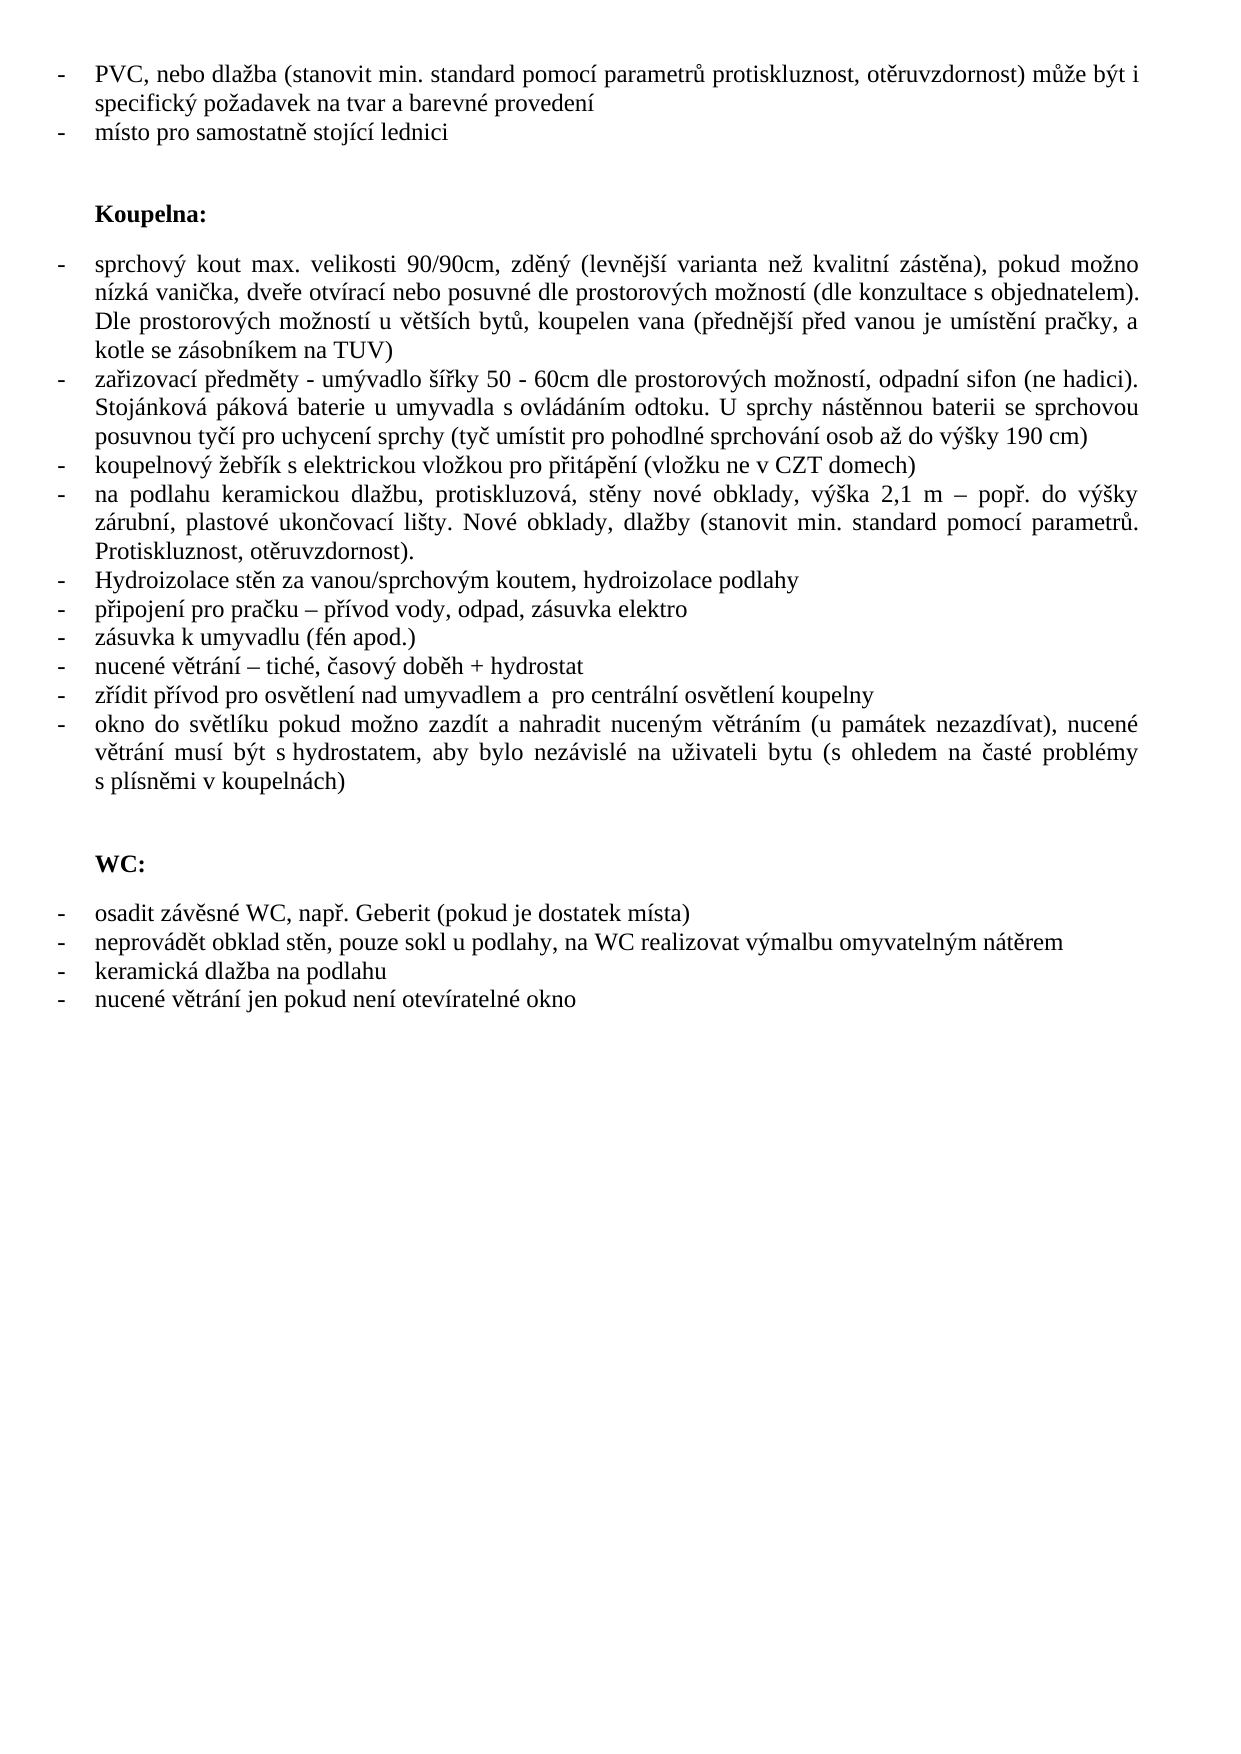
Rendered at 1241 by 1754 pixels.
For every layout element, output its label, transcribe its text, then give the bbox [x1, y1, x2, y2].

list PVC, nebo dlažba (stanovit min. standard pomocí parametrů protiskluznost, otěruvzdornost) může být i specifický požadavek na tvar a barevné provedení [57, 59, 1140, 117]
list okno do světlíku pokud možno zazdít a nahradit nuceným větráním (u památek nezazdívat), nucené větrání musí být s hydrostatem, aby bylo nezávislé na uživateli bytu (s ohledem na časté problémy s plísněmi v koupelnách) [57, 709, 1140, 795]
text WC: [94, 849, 1140, 877]
list neprovádět obklad stěn, pouze sokl u podlahy, na WC realizovat výmalbu omyvatelným nátěrem [57, 927, 1140, 956]
list připojení pro pračku – přívod vody, odpad, zásuvka elektro [57, 594, 1140, 622]
list nucené větrání – tiché, časový doběh + hydrostat [57, 651, 1140, 680]
list koupelnový žebřík s elektrickou vložkou pro přitápění (vložku ne v CZT domech) [57, 450, 1140, 479]
list sprchový kout max. velikosti 90/90cm, zděný (levnější varianta než kvalitní zástěna), pokud možno nízká vanička, dveře otvírací nebo posuvné dle prostorových možností (dle konzultace s objednatelem). Dle prostorových možností u větších bytů, koupelen vana (přednější před vanou je umístění pračky, a kotle se zásobníkem na TUV) [57, 249, 1140, 364]
list zásuvka k umyvadlu (fén apod.) [57, 622, 1140, 651]
list nucené větrání jen pokud není otevíratelné okno [57, 984, 1140, 1013]
list keramická dlažba na podlahu [57, 956, 1140, 984]
list osadit závěsné WC, např. Geberit (pokud je dostatek místa) [57, 898, 1140, 927]
list zařizovací předměty - umývadlo šířky 50 - 60cm dle prostorových možností, odpadní sifon (ne hadici). Stojánková páková baterie u umyvadla s ovládáním odtoku. U sprchy nástěnnou baterii se sprchovou posuvnou tyčí pro uchycení sprchy (tyč umístit pro pohodlné sprchování osob až do výšky 190 cm) [57, 364, 1140, 450]
list zřídit přívod pro osvětlení nad umyvadlem a pro centrální osvětlení koupelny [57, 680, 1140, 709]
list místo pro samostatně stojící lednici [57, 117, 1140, 145]
list na podlahu keramickou dlažbu, protiskluzová, stěny nové obklady, výška 2,1 m – popř. do výšky zárubní, plastové ukončovací lišty. Nové obklady, dlažby (stanovit min. standard pomocí parametrů. Protiskluznost, otěruvzdornost). [57, 479, 1140, 565]
list Hydroizolace stěn za vanou/sprchovým koutem, hydroizolace podlahy [57, 565, 1140, 594]
text Koupelna: [94, 199, 1140, 228]
